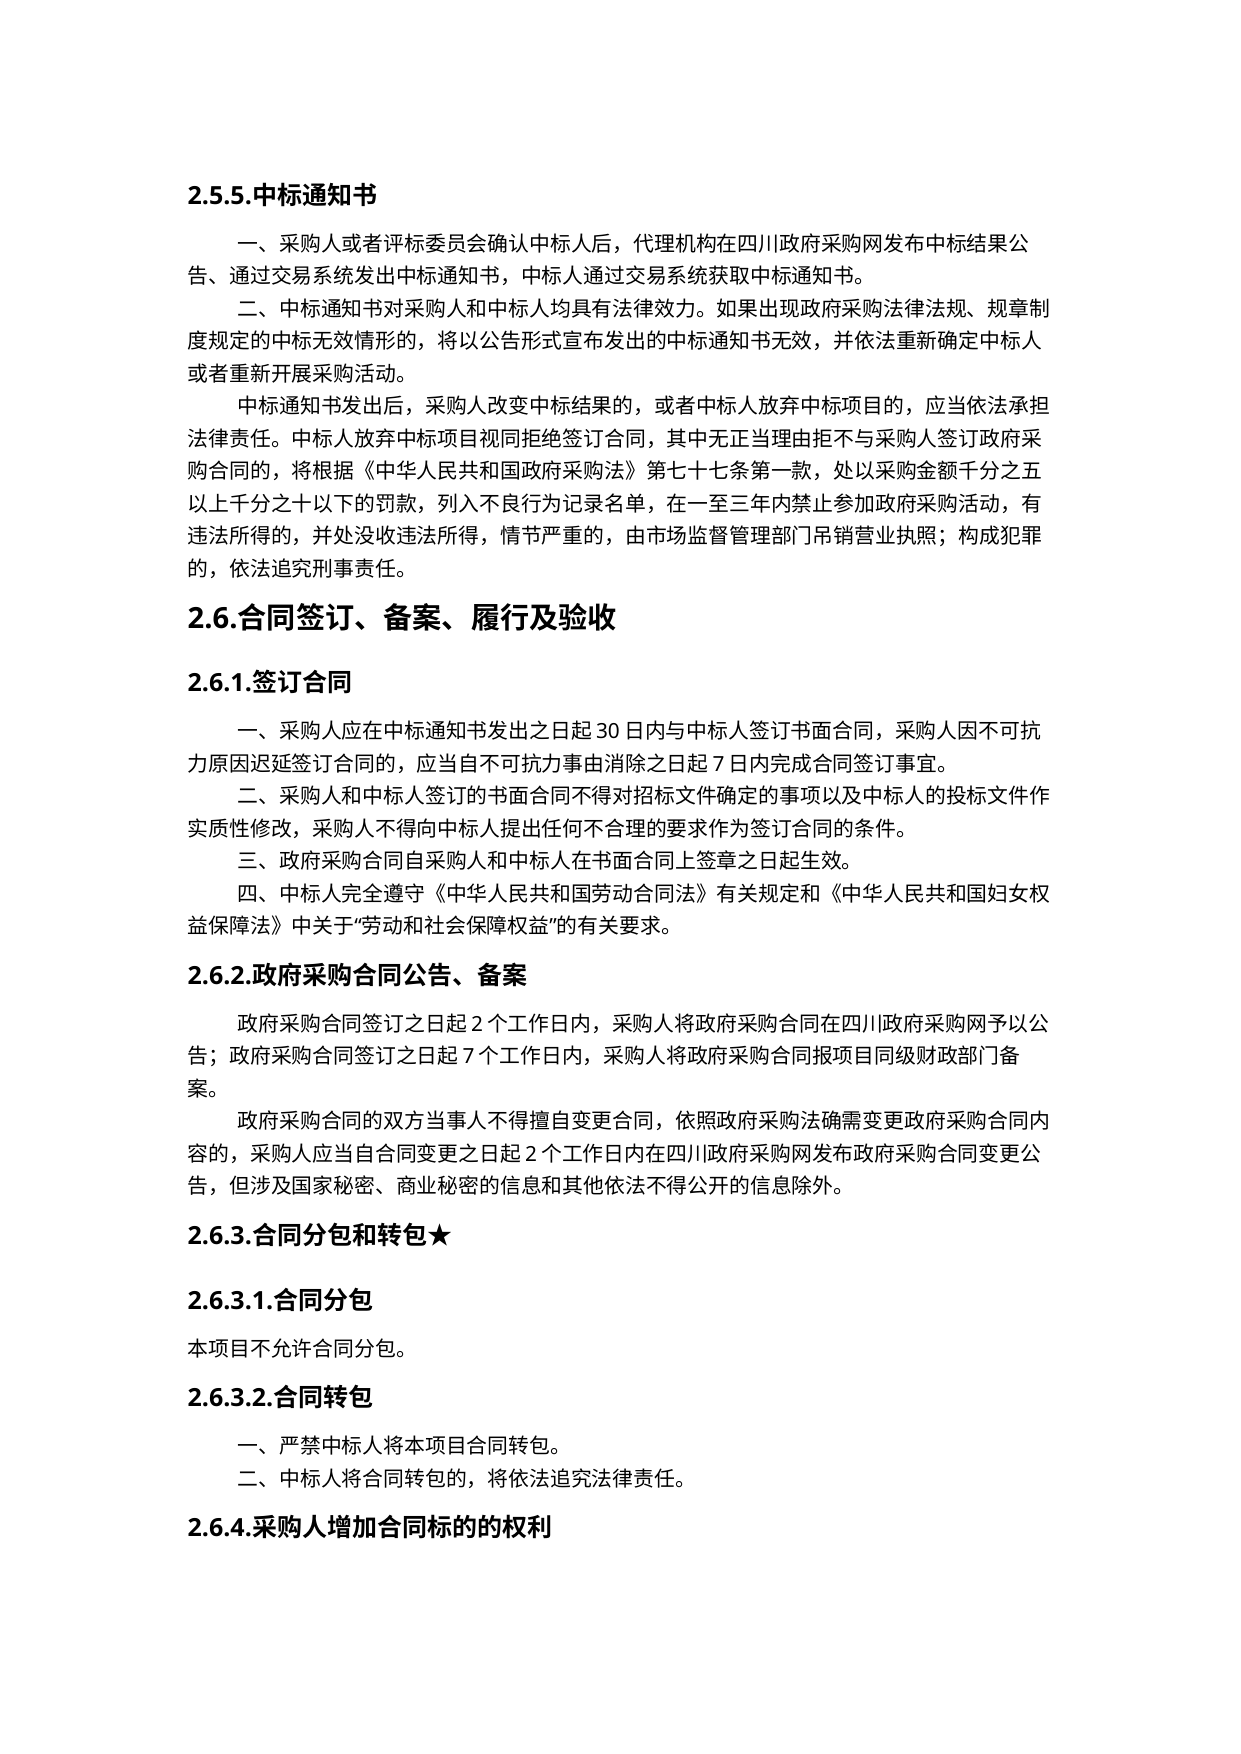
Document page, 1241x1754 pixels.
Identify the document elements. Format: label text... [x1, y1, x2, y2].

text 二、中标人将合同转包的，将依法追究法律责任。 [187, 1462, 1053, 1494]
text 2.6.3.1.合同分包 [187, 1267, 1053, 1332]
text 四、中标人完全遵守《中华人民共和国劳动合同法》有关规定和《中华人民共和国妇女权益保障法》中关于“劳动和社会保障权益”的有关要求。 [187, 877, 1053, 942]
text 2.6.3.2.合同转包 [187, 1364, 1053, 1429]
text 本项目不允许合同分包。 [187, 1332, 1053, 1364]
text 三、政府采购合同自采购人和中标人在书面合同上签章之日起生效。 [187, 844, 1053, 877]
text 2.6.4.采购人增加合同标的的权利 [187, 1494, 1053, 1559]
text 2.6.1.签订合同 [187, 649, 1053, 714]
text 政府采购合同签订之日起2个工作日内，采购人将政府采购合同在四川政府采购网予以公告；政府采购合同签订之日起7个工作日内，采购人将政府采购合同报项目同级财政部门备案。 [187, 1007, 1053, 1104]
text 政府采购合同的双方当事人不得擅自变更合同，依照政府采购法确需变更政府采购合同内容的，采购人应当自合同变更之日起2个工作日内在四川政府采购网发布政府采购合同变更公告，但涉及国家秘密、商业秘密的信息和其他依法不得公开的信息除外。 [187, 1104, 1053, 1202]
text 一、严禁中标人将本项目合同转包。 [187, 1429, 1053, 1462]
text 二、采购人和中标人签订的书面合同不得对招标文件确定的事项以及中标人的投标文件作实质性修改，采购人不得向中标人提出任何不合理的要求作为签订合同的条件。 [187, 779, 1053, 844]
text 二、中标通知书对采购人和中标人均具有法律效力。如果出现政府采购法律法规、规章制度规定的中标无效情形的，将以公告形式宣布发出的中标通知书无效，并依法重新确定中标人或者重新开展采购活动。 [187, 292, 1053, 389]
text 一、采购人应在中标通知书发出之日起30日内与中标人签订书面合同，采购人因不可抗力原因迟延签订合同的，应当自不可抗力事由消除之日起7日内完成合同签订事宜。 [187, 714, 1053, 779]
text 一、采购人或者评标委员会确认中标人后，代理机构在四川政府采购网发布中标结果公告、通过交易系统发出中标通知书，中标人通过交易系统获取中标通知书。 [187, 227, 1053, 292]
text 2.5.5.中标通知书 [187, 162, 1053, 227]
text 2.6.合同签订、备案、履行及验收 [187, 584, 1053, 649]
text 2.6.3.合同分包和转包★ [187, 1202, 1053, 1267]
text 中标通知书发出后，采购人改变中标结果的，或者中标人放弃中标项目的，应当依法承担法律责任。中标人放弃中标项目视同拒绝签订合同，其中无正当理由拒不与采购人签订政府采购合同的，将根据《中华人民共和国政府采购法》第七十七条第一款，处以采购金额千分之五以上千分之十以下的罚款，列入不良行为记录名单，在一至三年内禁止参加政府采购活动，有违法所得的，并处没收违法所得，情节严重的，由市场监督管理部门吊销营业执照；构成犯罪的，依法追究刑事责任。 [187, 389, 1053, 584]
text 2.6.2.政府采购合同公告、备案 [187, 942, 1053, 1007]
